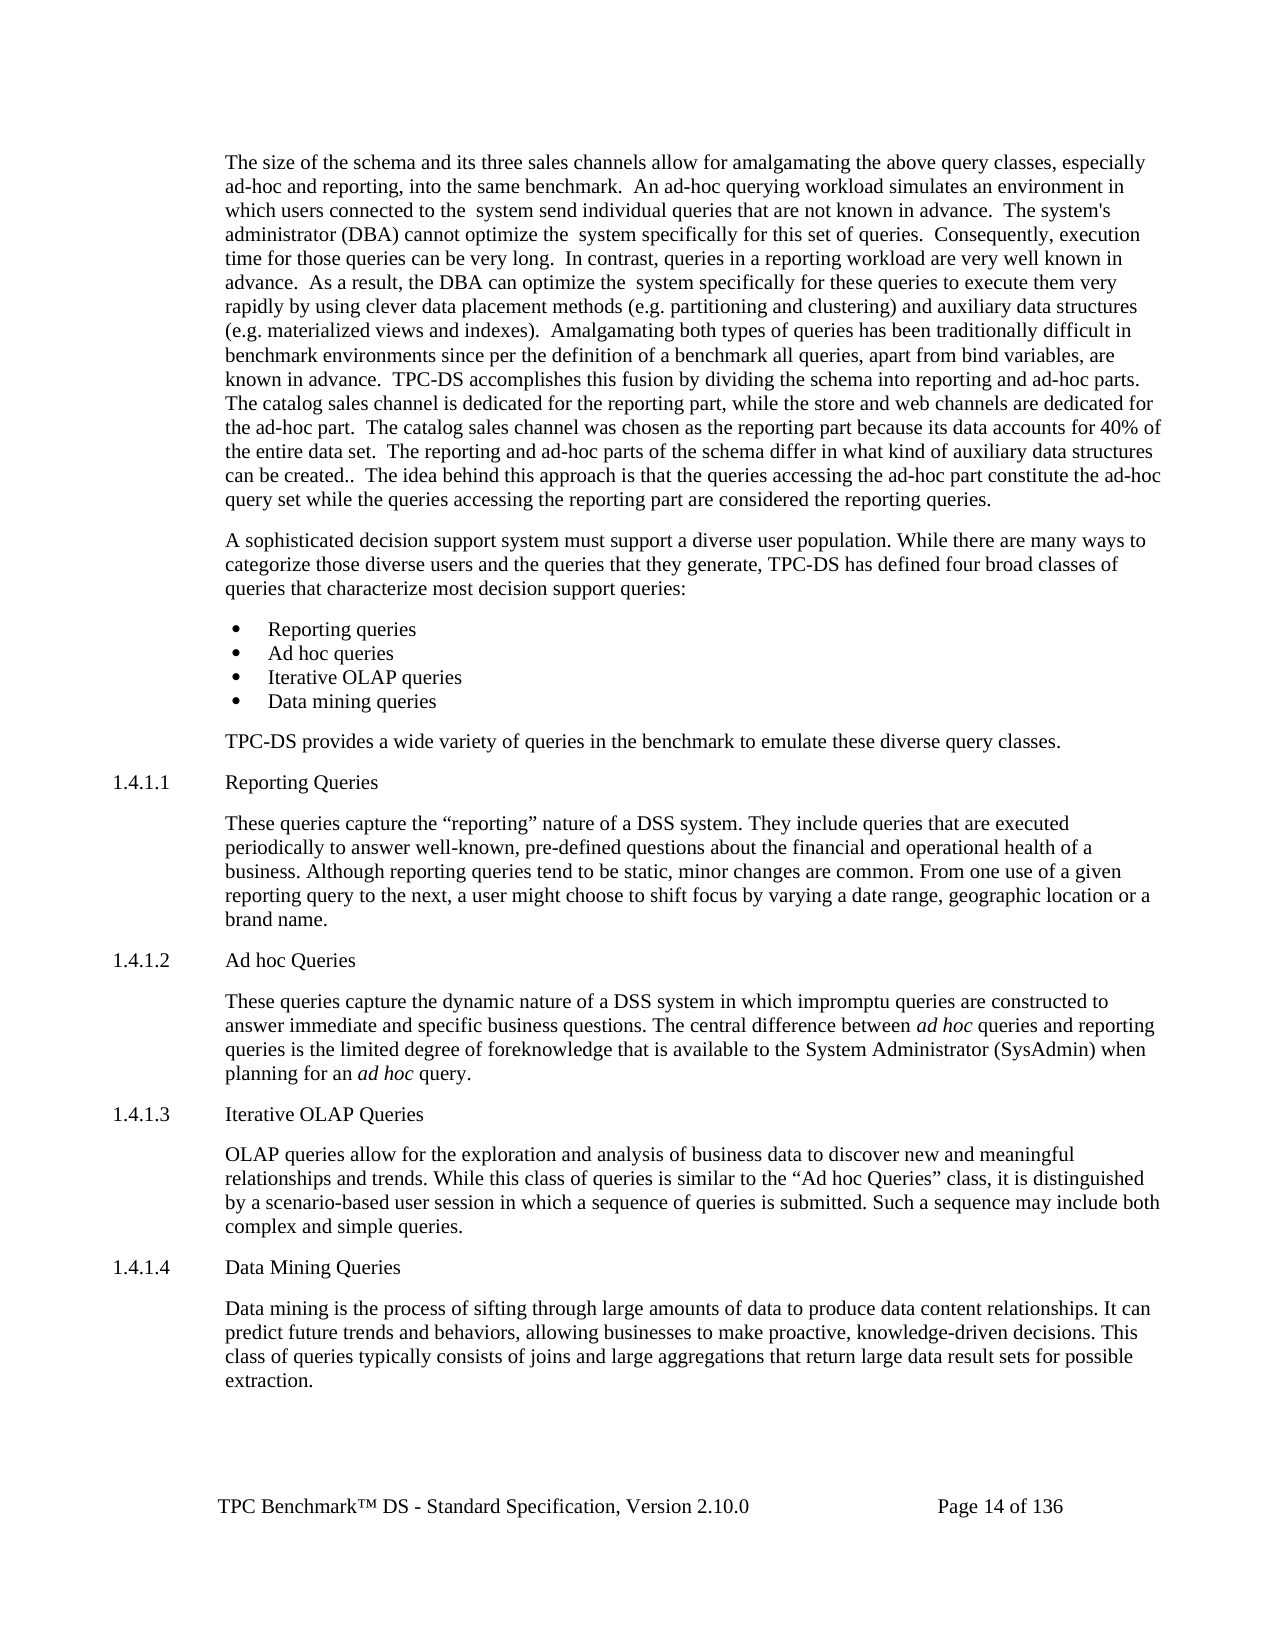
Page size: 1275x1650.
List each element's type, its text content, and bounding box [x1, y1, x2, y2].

text These queries capture the dynamic nature of a DSS system in which impromptu queries are constructed to answer immediate and specific business questions. The central difference between ad hoc queries and reporting queries is the limited degree of foreknowledge that is available to the System Administrator (SysAdmin) when planning for an ad hoc query. [225, 988, 1162, 1085]
list Ad hoc queries [232, 641, 1162, 664]
list Iterative OLAP queries [232, 664, 1162, 689]
text OLAP queries allow for the exploration and analysis of business data to discover new and meaningful relationships and trends. While this class of queries is similar to the “Ad hoc Queries” class, it is distinguished by a scenario-based user session in which a sequence of queries is submitted. Such a sequence may include both complex and simple queries. [225, 1142, 1162, 1238]
text Data Mining Queries [112, 1255, 1162, 1279]
text Reporting Queries [112, 770, 1162, 794]
text Data mining is the process of sifting through large amounts of data to produce data content relationships. It can predict future trends and behaviors, allowing businesses to make proactive, knowledge-driven decisions. This class of queries typically consists of joins and large aggregations that return large data result sets for possible extraction. [225, 1296, 1162, 1392]
text These queries capture the “reporting” nature of a DSS system. They include queries that are executed periodically to answer well-known, pre-defined questions about the financial and operational health of a business. Although reporting queries tend to be static, minor changes are common. From one use of a given reporting query to the next, a user might choose to shift focus by varying a date range, geographic location or a brand name. [225, 811, 1162, 931]
text Iterative OLAP Queries [112, 1101, 1162, 1126]
list Data mining queries [232, 689, 1162, 713]
text The size of the schema and its three sales channels allow for amalgamating the above query classes, especially ad-hoc and reporting, into the same benchmark. An ad-hoc querying workload simulates an environment in which users connected to the system send individual queries that are not known in advance. The system's administrator (DBA) cannot optimize the system specifically for this set of queries. Consequently, execution time for those queries can be very long. In contrast, queries in a reporting workload are very well known in advance. As a result, the DBA can optimize the system specifically for these queries to execute them very rapidly by using clever data placement methods (e.g. partitioning and clustering) and auxiliary data structures (e.g. materialized views and indexes). Amalgamating both types of queries has been traditionally difficult in benchmark environments since per the definition of a benchmark all queries, apart from bind variables, are known in advance. TPC-DS accomplishes this fusion by dividing the schema into reporting and ad-hoc parts. The catalog sales channel is dedicated for the reporting part, while the store and web channels are dedicated for the ad-hoc part. The catalog sales channel was chosen as the reporting part because its data accounts for 40% of the entire data set. The reporting and ad-hoc parts of the schema differ in what kind of auxiliary data structures can be created.. The idea behind this approach is that the queries accessing the ad-hoc part constitute the ad-hoc query set while the queries accessing the reporting part are considered the reporting queries. [225, 150, 1162, 511]
list Reporting queries [232, 616, 1162, 641]
text Ad hoc Queries [112, 948, 1162, 972]
text TPC-DS provides a wide variety of queries in the benchmark to emulate these diverse query classes. [225, 729, 1162, 753]
text A sophisticated decision support system must support a diverse user population. While there are many ways to categorize those diverse users and the queries that they generate, TPC-DS has defined four broad classes of queries that characterize most decision support queries: [225, 528, 1162, 600]
